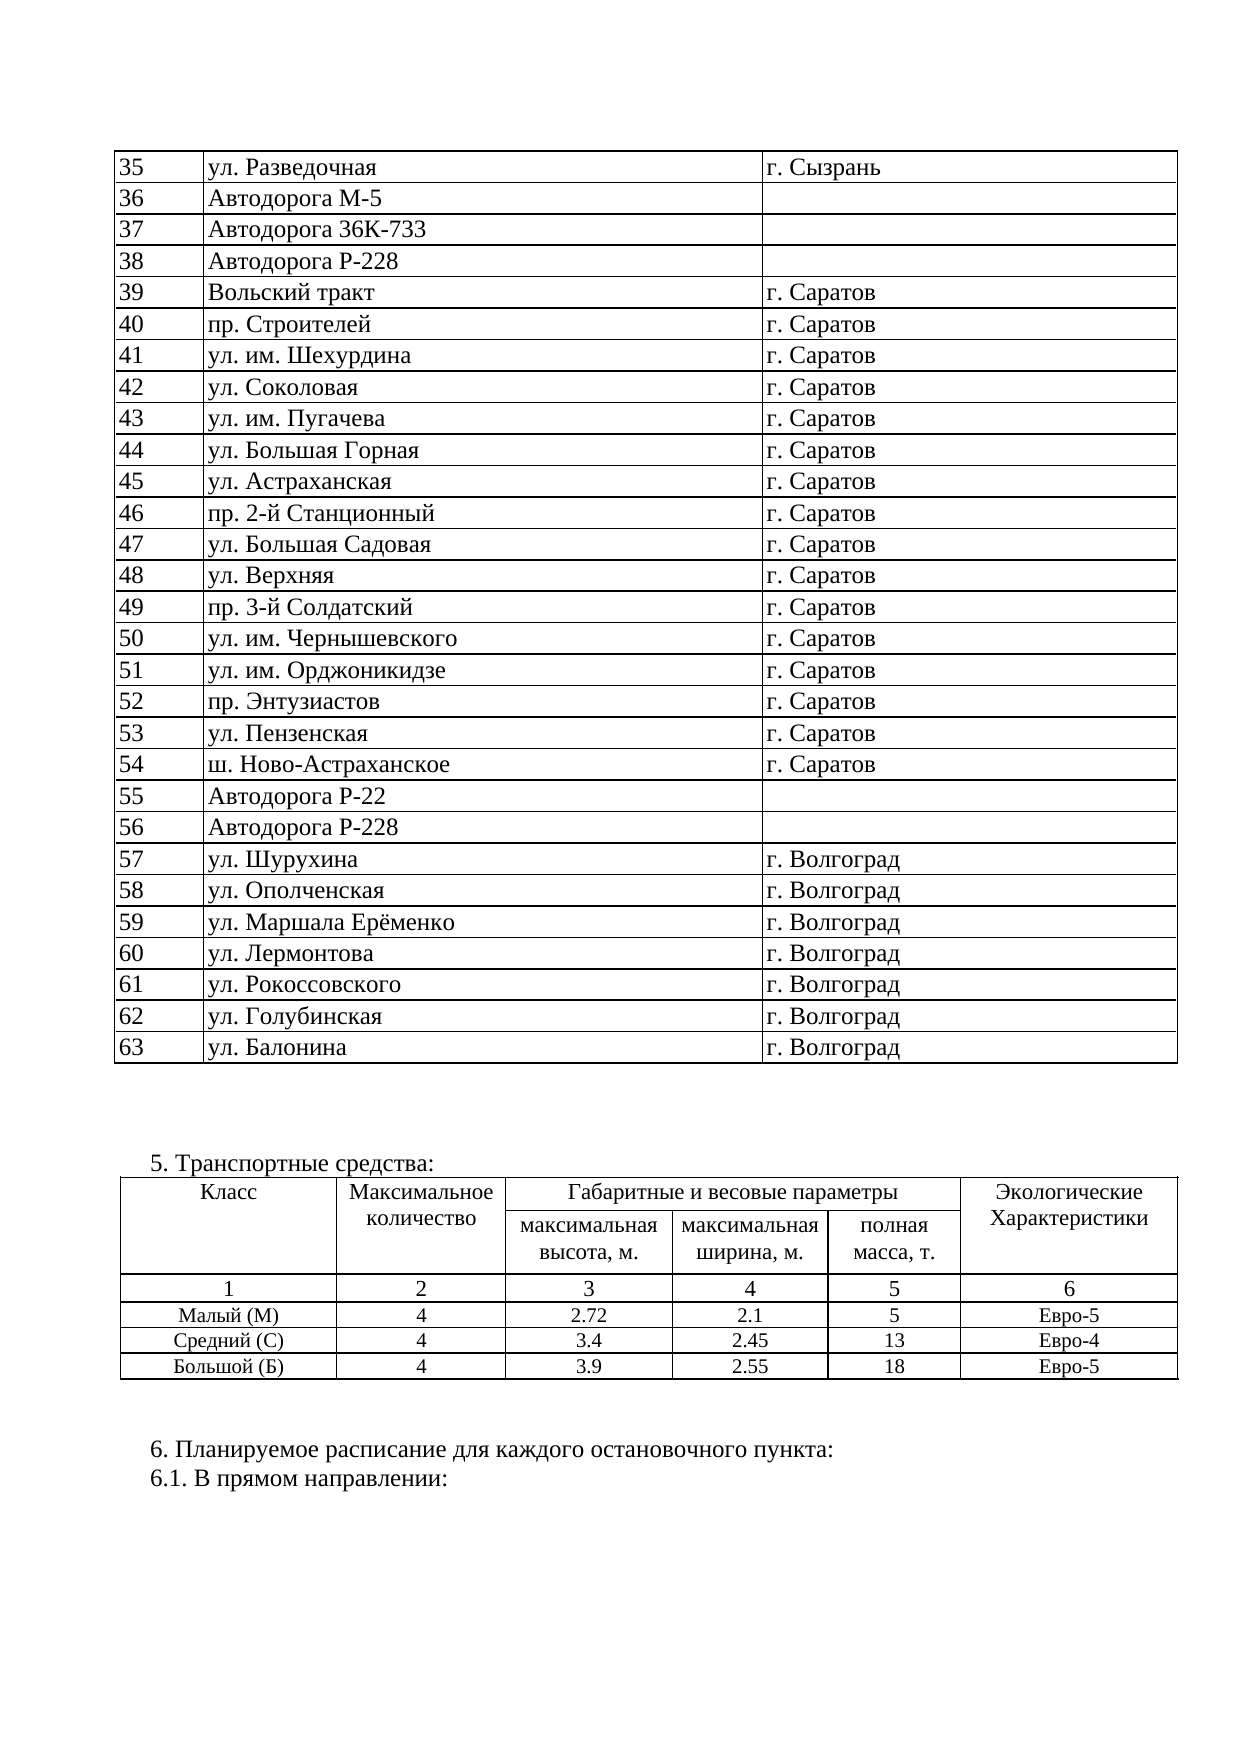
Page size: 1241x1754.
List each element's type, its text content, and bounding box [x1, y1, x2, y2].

table_header Класс [121, 1178, 336, 1273]
table_cell 56 [115, 812, 203, 842]
table_cell 36 [115, 183, 203, 213]
table_cell г. Саратов [763, 370, 1177, 402]
table_cell Вольский тракт [204, 277, 762, 307]
table_cell пр. Энтузиастов [204, 686, 762, 716]
table_cell 2.72 [506, 1303, 672, 1327]
table_cell ул. Соколовая [204, 372, 762, 402]
table_cell 3 [506, 1275, 672, 1301]
table_cell 2.1 [673, 1303, 827, 1327]
table_cell 43 [115, 403, 203, 433]
table_cell ул. Большая Горная [204, 435, 762, 464]
table_cell г. Сызрань [763, 152, 1177, 181]
table_cell пр. Строителей [204, 309, 762, 339]
table_cell ул. Голубинская [204, 1001, 762, 1031]
table_cell 4 [337, 1303, 505, 1327]
table_cell г. Саратов [763, 622, 1177, 653]
table_cell ул. Маршала Ерёменко [204, 907, 762, 936]
table_cell 4 [337, 1328, 505, 1352]
table_cell 52 [115, 686, 203, 716]
table_cell г. Саратов [763, 653, 1177, 685]
table_cell Автодорога Р-228 [204, 246, 762, 276]
table_cell г. Саратов [763, 496, 1177, 527]
table_cell 39 [115, 277, 203, 307]
table_cell ул. Разведочная [204, 152, 762, 181]
table_cell г. Саратов [763, 339, 1177, 370]
table_cell г. Саратов [763, 590, 1177, 622]
table_cell Малый (М) [121, 1303, 336, 1327]
table_cell ул. Шурухина [204, 844, 762, 873]
table_cell [763, 213, 1177, 244]
table_cell г. Волгоград [763, 874, 1177, 905]
table_header Габаритные и весовые параметры [506, 1178, 960, 1210]
table_cell [763, 244, 1177, 276]
table_header Экологические Характеристики [961, 1178, 1177, 1273]
table_header Максимальное количество [337, 1178, 505, 1273]
table_cell Автодорога Р-22 [204, 781, 762, 811]
table_cell полная масса, т. [829, 1211, 960, 1273]
table_cell [763, 181, 1177, 213]
table_cell 49 [115, 591, 203, 622]
table_cell 55 [115, 780, 203, 811]
table_cell 45 [115, 466, 203, 496]
table_cell г. Саратов [763, 307, 1177, 339]
table_cell пр. 3-й Солдатский [204, 592, 762, 622]
table_cell ул. Ополченская [204, 875, 762, 905]
table_cell 37 [115, 214, 203, 244]
table_cell ул. им. Орджоникидзе [204, 655, 762, 685]
table_cell Евро-5 [961, 1303, 1177, 1327]
table_cell 59 [115, 906, 203, 936]
table_cell 1 [121, 1275, 336, 1301]
table_cell 5 [829, 1275, 960, 1301]
table_cell 2.45 [673, 1328, 827, 1352]
text 6. Планируемое расписание для каждого остановочного пункта: [150, 1434, 1090, 1463]
text 6.1. В прямом направлении: [150, 1463, 1090, 1492]
table_cell г. Саратов [763, 685, 1177, 716]
table_cell ш. Ново-Астраханское [204, 749, 762, 779]
table_cell ул. им. Пугачева [204, 403, 762, 433]
table_cell максимальная высота, м. [506, 1211, 672, 1273]
table_cell Автодорога 36К-733 [204, 215, 762, 244]
table_cell ул. Пензенская [204, 718, 762, 748]
table_cell 58 [115, 875, 203, 905]
table_cell г. Волгоград [763, 999, 1177, 1031]
table_cell 35 [115, 152, 203, 181]
table_cell Евро-5 [961, 1354, 1177, 1378]
table_cell г. Саратов [763, 402, 1177, 433]
table_cell ул. Лермонтова [204, 938, 762, 968]
table_cell г. Волгоград [763, 936, 1177, 968]
table_cell Автодорога М-5 [204, 183, 762, 213]
table_cell г. Волгоград [763, 968, 1177, 999]
table_cell г. Волгоград [763, 905, 1177, 936]
table_cell ул. Балонина [204, 1032, 762, 1062]
table_cell 50 [115, 623, 203, 653]
table_cell 63 [115, 1032, 203, 1062]
table_cell 60 [115, 938, 203, 968]
table_cell ул. им. Чернышевского [204, 623, 762, 653]
table_cell 57 [115, 843, 203, 873]
table_cell 2 [337, 1275, 505, 1301]
table_cell 2.55 [673, 1354, 827, 1378]
table_cell ул. Большая Садовая [204, 529, 762, 559]
table_cell 48 [115, 560, 203, 590]
table_cell Автодорога Р-228 [204, 812, 762, 842]
table_cell г. Саратов [763, 716, 1177, 748]
table_cell 46 [115, 497, 203, 527]
table_cell г. Саратов [763, 559, 1177, 590]
table_cell [763, 779, 1177, 811]
table_cell ул. им. Шехурдина [204, 340, 762, 370]
table_cell 4 [673, 1275, 827, 1301]
table_cell г. Саратов [763, 276, 1177, 307]
table_cell 51 [115, 654, 203, 685]
table_cell г. Волгоград [763, 842, 1177, 873]
table_cell 6 [961, 1275, 1177, 1301]
table_cell Большой (Б) [121, 1354, 336, 1378]
table_cell 44 [115, 434, 203, 464]
table_cell г. Волгоград [763, 1031, 1177, 1062]
table_cell Средний (С) [121, 1328, 336, 1352]
table_cell г. Саратов [763, 465, 1177, 496]
table_cell 53 [115, 717, 203, 748]
table_cell Евро-4 [961, 1328, 1177, 1352]
table_cell 54 [115, 749, 203, 779]
text 5. Транспортные средства: [150, 1148, 1090, 1176]
table_cell ул. Астраханская [204, 466, 762, 496]
table_cell г. Саратов [763, 528, 1177, 559]
table_cell 42 [115, 371, 203, 402]
table_cell 3.4 [506, 1328, 672, 1352]
table_cell ул. Верхняя [204, 561, 762, 590]
table_cell 18 [829, 1354, 960, 1378]
table_cell 5 [829, 1303, 960, 1327]
table_cell 62 [115, 1000, 203, 1031]
table_cell 47 [115, 529, 203, 559]
table_cell 4 [337, 1354, 505, 1378]
table_cell г. Саратов [763, 748, 1177, 779]
table_cell 38 [115, 245, 203, 276]
table_cell [763, 811, 1177, 842]
table_cell 13 [829, 1328, 960, 1352]
table_cell ул. Рокоссовского [204, 970, 762, 999]
table_cell 40 [115, 308, 203, 339]
table_cell 61 [115, 969, 203, 999]
table_cell максимальная ширина, м. [673, 1211, 827, 1273]
table_cell пр. 2-й Станционный [204, 498, 762, 527]
table_cell 41 [115, 340, 203, 370]
table_cell 3.9 [506, 1354, 672, 1378]
table_cell г. Саратов [763, 433, 1177, 464]
